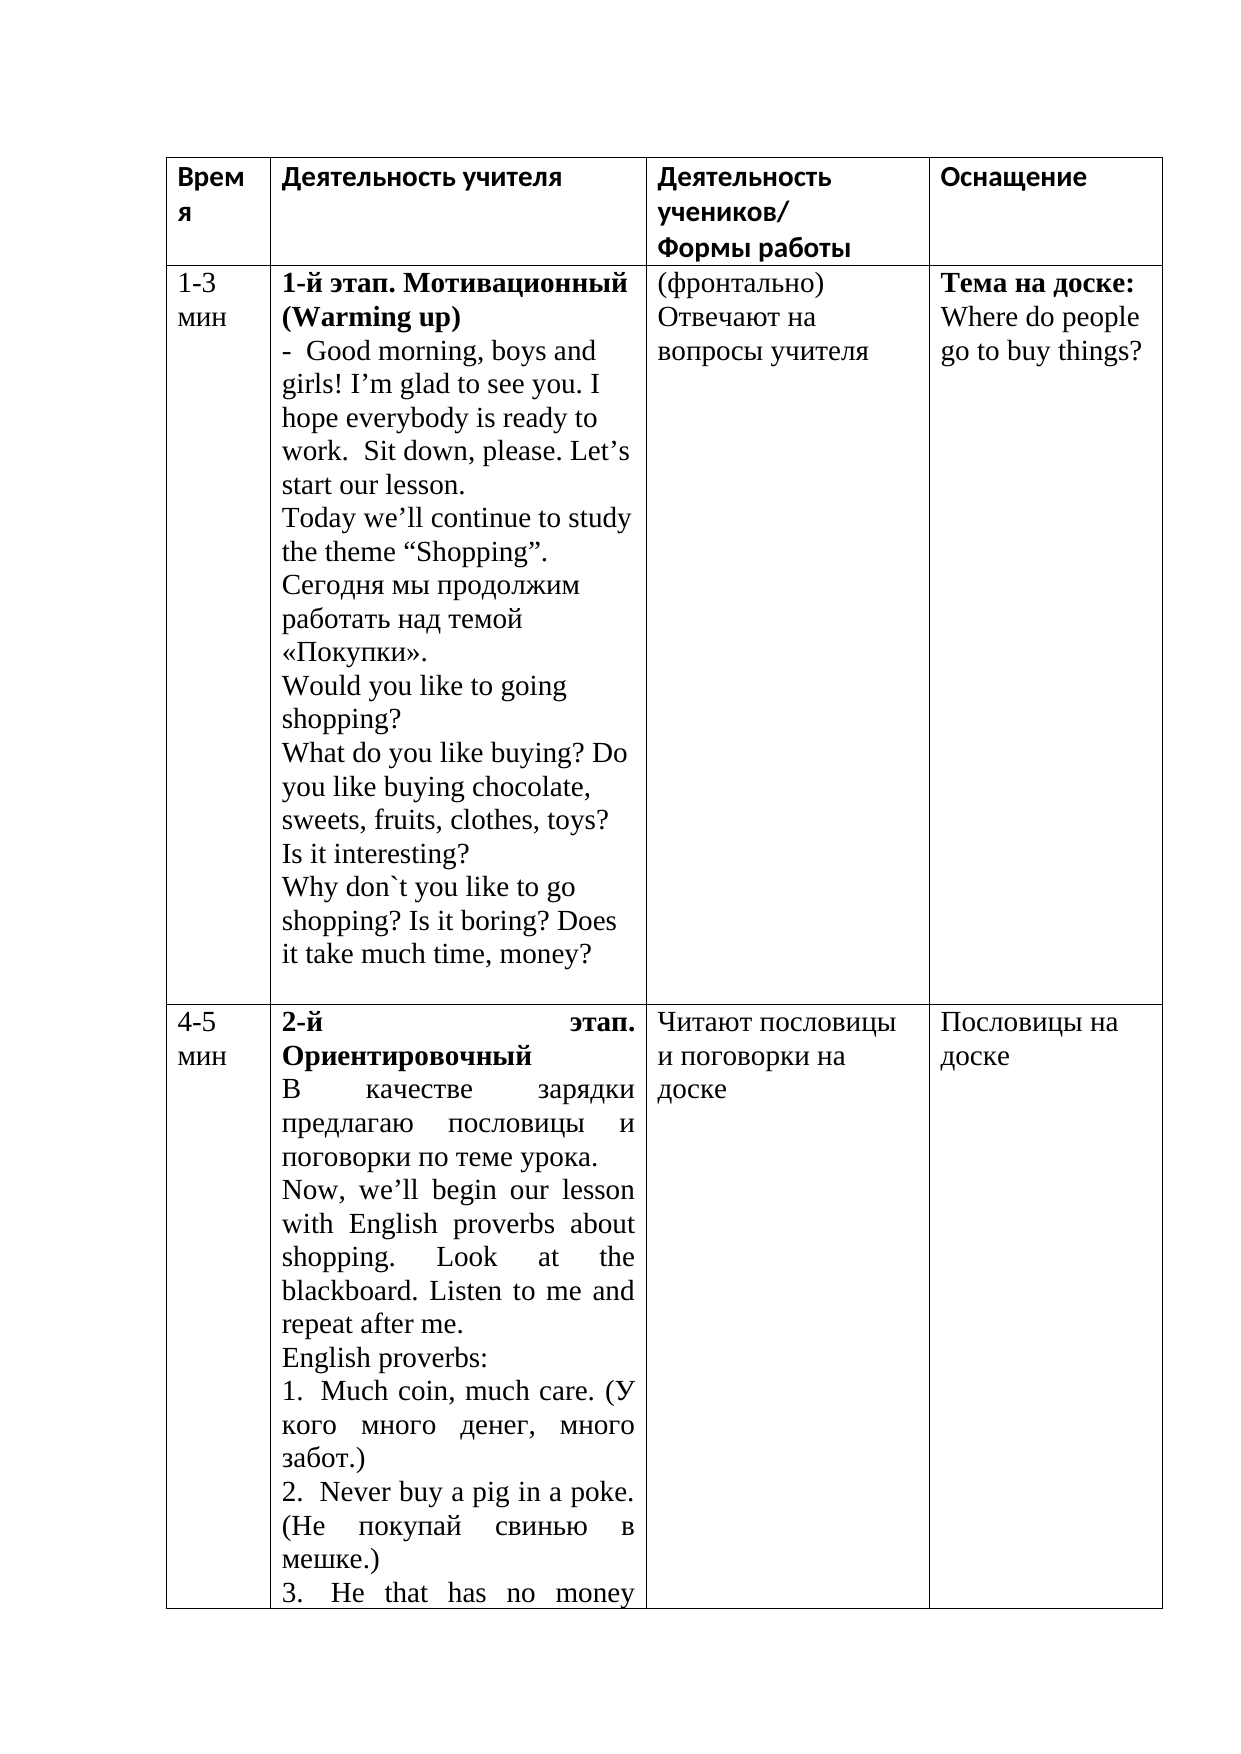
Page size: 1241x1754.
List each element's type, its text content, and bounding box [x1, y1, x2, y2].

table_header Деятельность учителя [271, 158, 646, 264]
table_header Время [167, 158, 270, 264]
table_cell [647, 1005, 929, 1608]
table_header Оснащение [930, 158, 1162, 264]
table_cell Тема на доске: Where do people go to buy things? [930, 266, 1162, 1003]
table_cell 1-3 мин [167, 266, 270, 1003]
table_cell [271, 1005, 646, 1608]
table_cell 4-5 мин [167, 1005, 270, 1608]
table_cell 1-й этап. Мотивационный (Warming up) - Good morning, boys and girls! I’m glad to see you. I hope everybody is ready to work. Sit down, please. Let’s start our lesson. Today we’ll continue to study the theme “Shopping”. Сегодня мы продолжим работать над темой «Покупки». Would you like to going shopping? What do you like buying? Do you like buying chocolate, sweets, fruits, clothes, toys? Is it interesting? Why don`t you like to go shopping? Is it boring? Does it take much time, money? [271, 266, 646, 1003]
table_cell Пословицы на доске [930, 1005, 1162, 1608]
table_header Деятельность учеников/ Формы работы [647, 158, 929, 264]
table_cell (фронтально) Отвечают на вопросы учителя [647, 266, 929, 1003]
